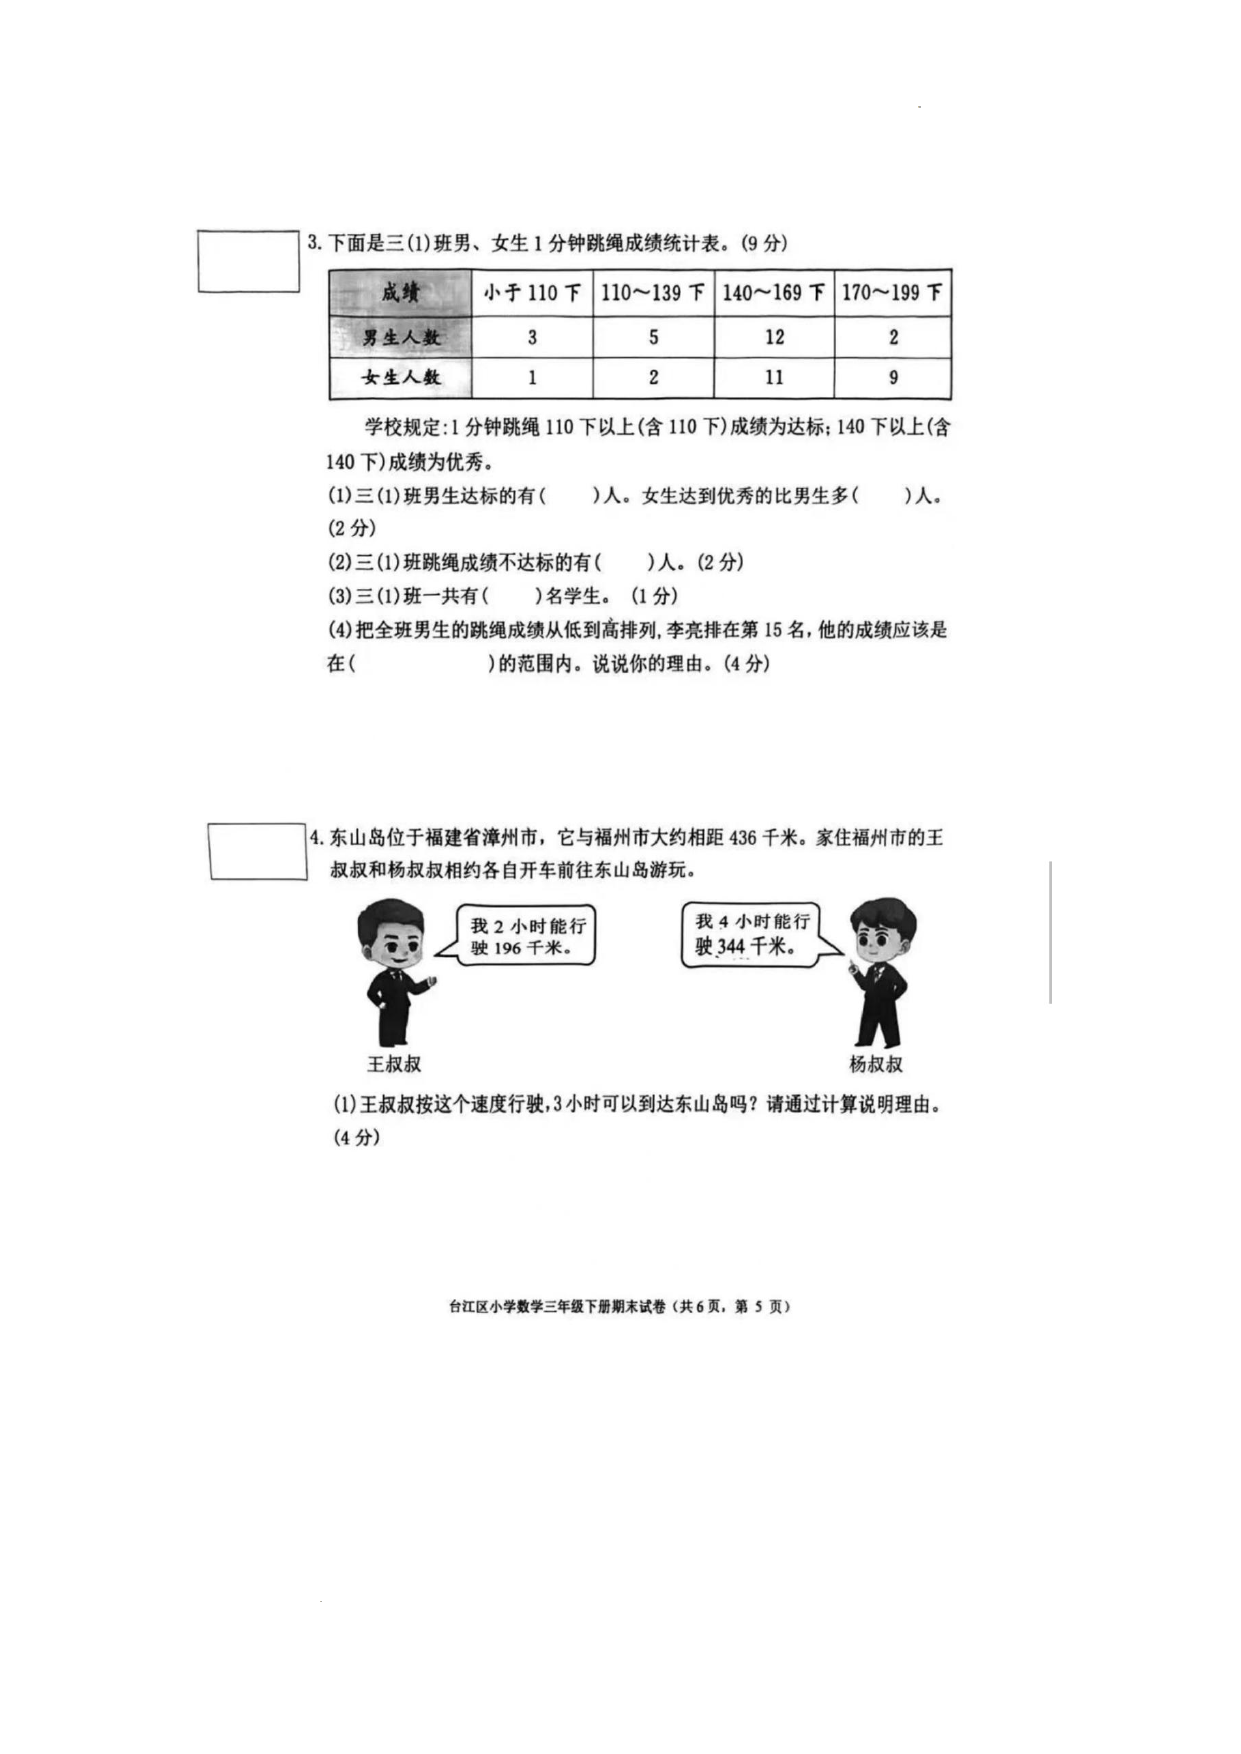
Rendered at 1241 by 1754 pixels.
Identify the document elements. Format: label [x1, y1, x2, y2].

picture [187, 162, 1052, 1409]
